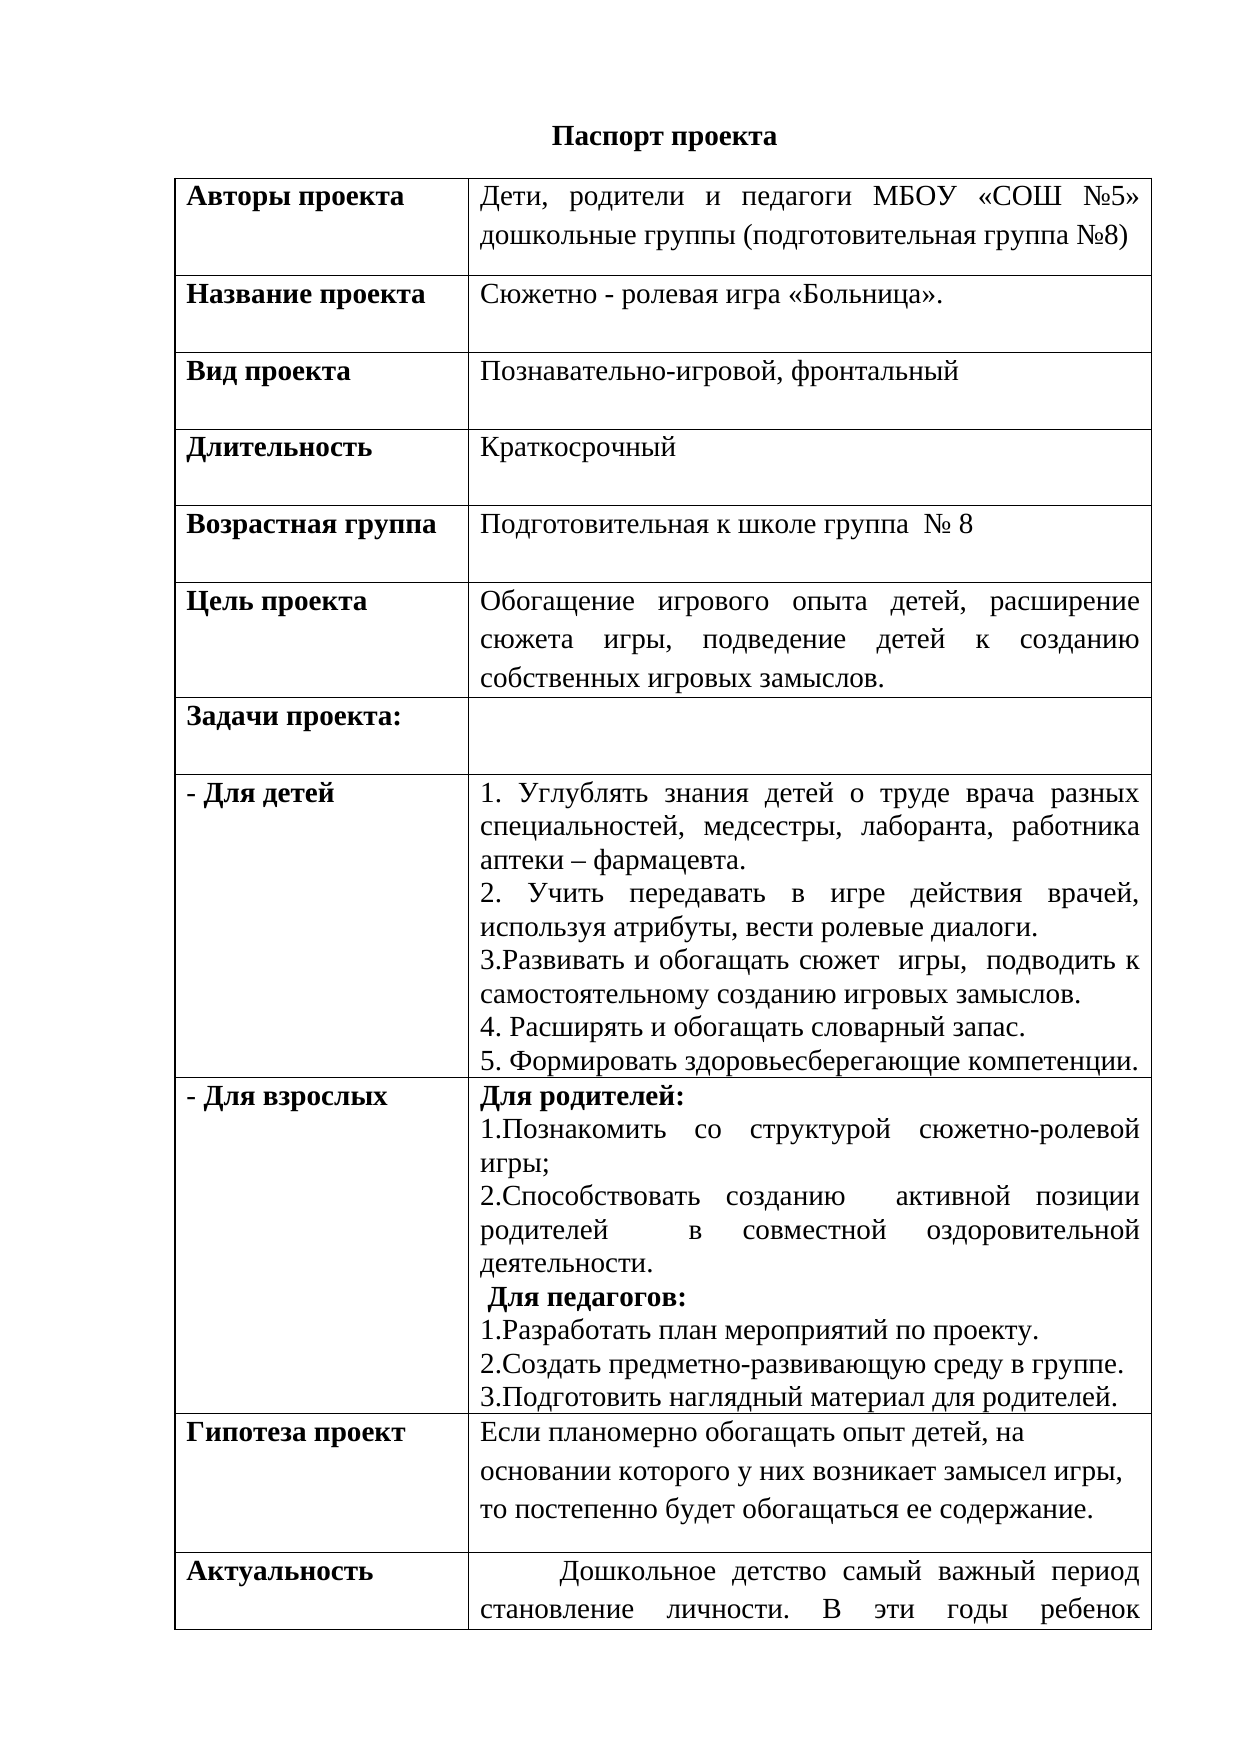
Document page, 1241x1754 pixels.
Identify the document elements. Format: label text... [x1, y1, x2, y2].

table_cell Задачи проекта: [176, 698, 468, 774]
table_cell Вид проекта [176, 353, 468, 428]
table_cell Краткосрочный [469, 430, 1151, 505]
table_header Дети, родители и педагоги МБОУ «СОШ №5» дошкольные группы (подготовительная группа №8) [469, 179, 1151, 275]
table_cell Актуальность [176, 1553, 468, 1628]
table_cell Длительность [176, 430, 468, 505]
table_cell [469, 698, 1151, 774]
table_header Авторы проекта [176, 179, 468, 275]
table_cell - Для детей [176, 775, 468, 1077]
table_cell Возрастная группа [176, 506, 468, 582]
text Паспорт проекта [177, 118, 1152, 152]
table_cell Подготовительная к школе группа № 8 [469, 506, 1151, 582]
table_cell Познавательно-игровой, фронтальный [469, 353, 1151, 428]
table_cell Гипотеза проект [176, 1414, 468, 1552]
table_cell Для родителей: 1.Познакомить со структурой сюжетно-ролевой игры; 2.Способствовать созданию активной позиции родителей в совместной оздоровительной деятельности. Для педагогов: 1.Разработать план мероприятий по проекту. 2.Создать предметно-развивающую среду в группе. 3.Подготовить наглядный материал для родителей. [469, 1078, 1151, 1413]
table_cell Сюжетно - ролевая игра «Больница». [469, 276, 1151, 352]
table_cell 1. Углублять знания детей о труде врача разных специальностей, медсестры, лаборанта, работника аптеки – фармацевта. 2. Учить передавать в игре действия врачей, используя атрибуты, вести ролевые диалоги. 3.Развивать и обогащать сюжет игры, подводить к самостоятельному созданию игровых замыслов. 4. Расширять и обогащать словарный запас. 5. Формировать здоровьесберегающие компетенции. [469, 775, 1151, 1077]
table_cell Обогащение игрового опыта детей, расширение сюжета игры, подведение детей к созданию собственных игровых замыслов. [469, 583, 1151, 697]
table_cell - Для взрослых [176, 1078, 468, 1413]
table_cell Если планомерно обогащать опыт детей, на основании которого у них возникает замысел игры, то постепенно будет обогащаться ее содержание. [469, 1414, 1151, 1552]
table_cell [469, 1553, 1151, 1628]
table_cell Название проекта [176, 276, 468, 352]
table_cell Цель проекта [176, 583, 468, 697]
